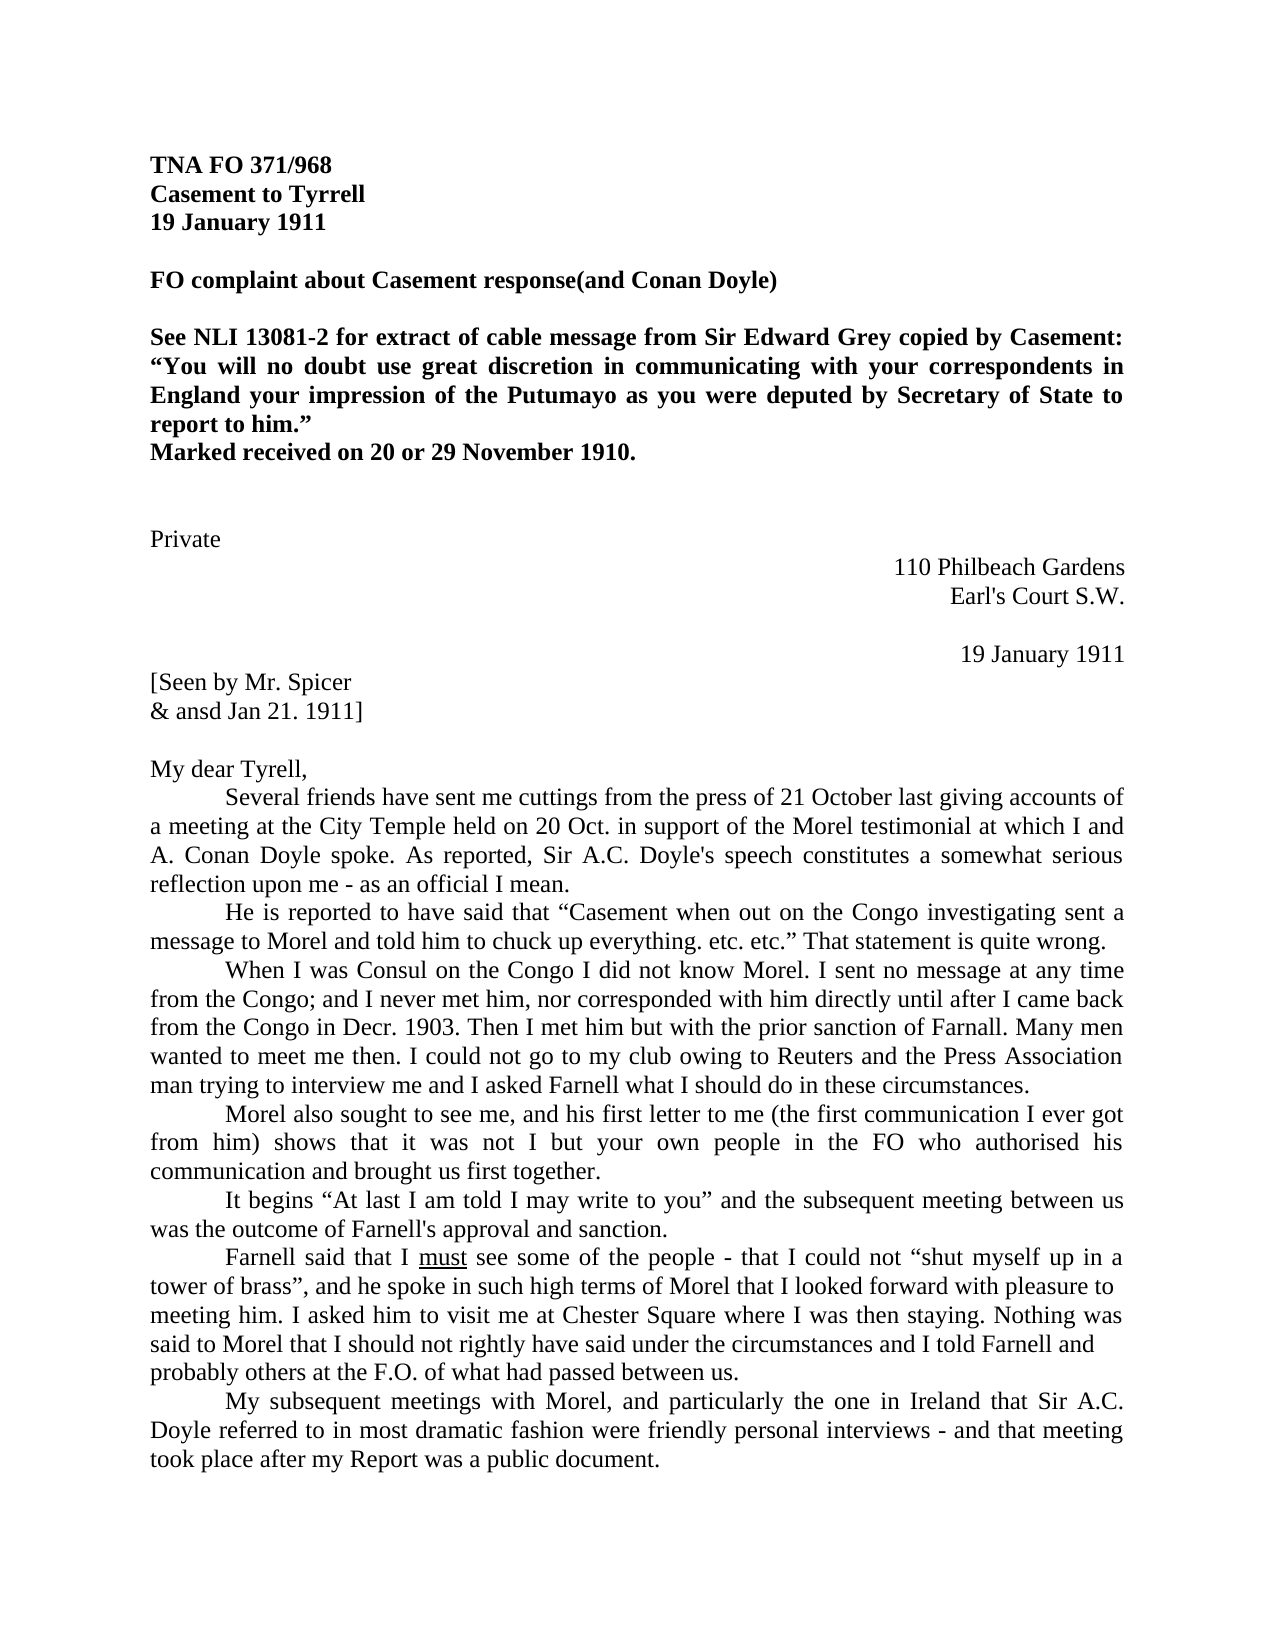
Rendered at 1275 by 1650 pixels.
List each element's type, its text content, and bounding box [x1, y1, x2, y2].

text FO complaint about Casement response(and Conan Doyle) [150, 265, 1125, 294]
text 110 Philbeach Gardens [150, 552, 1125, 581]
text 19 January 1911 [150, 207, 1125, 236]
text TNA FO 371/968 [150, 150, 1125, 179]
text See NLI 13081-2 for extract of cable message from Sir Edward Grey copied by Casement: “You will no doubt use great discretion in communicating with your correspondents in England your impression of the Putumayo as you were deputed by Secretary of State to report to him.” [150, 322, 1125, 437]
text probably others at the F.O. of what had passed between us. [150, 1357, 1125, 1386]
text Several friends have sent me cuttings from the press of 21 October last giving accounts of a meeting at the City Temple held on 20 Oct. in support of the Morel testimonial at which I and A. Conan Doyle spoke. As reported, Sir A.C. Doyle's speech constitutes a somewhat serious reflection upon me - as an official I mean. [150, 782, 1125, 897]
text Farnell said that I must see some of the people - that I could not “shut myself up in a tower of brass”, and he spoke in such high terms of Morel that I looked forward with pleasure to [150, 1242, 1125, 1300]
text meeting him. I asked him to visit me at Chester Square where I was then staying. Nothing was said to Morel that I should not rightly have said under the circumstances and I told Farnell and [150, 1300, 1125, 1357]
text Morel also sought to see me, and his first letter to me (the first communication I ever got from him) shows that it was not I but your own people in the FO who authorised his communication and brought us first together. [150, 1099, 1125, 1185]
text When I was Consul on the Congo I did not know Morel. I sent no message at any time from the Congo; and I never met him, nor corresponded with him directly until after I came back from the Congo in Decr. 1903. Then I met him but with the prior sanction of Farnall. Many men wanted to meet me then. I could not go to my club owing to Reuters and the Press Association man trying to interview me and I asked Farnell what I should do in these circumstances. [150, 955, 1125, 1099]
text He is reported to have said that “Casement when out on the Congo investigating sent a message to Morel and told him to chuck up everything. etc. etc.” That statement is quite wrong. [150, 897, 1125, 955]
text My subsequent meetings with Morel, and particularly the one in Ireland that Sir A.C. Doyle referred to in most dramatic fashion were friendly personal interviews - and that meeting took place after my Report was a public document. [150, 1386, 1125, 1472]
text Casement to Tyrrell [150, 179, 1125, 207]
text & ansd Jan 21. 1911] [150, 696, 1125, 725]
text 19 January 1911 [150, 639, 1125, 667]
text Private [150, 524, 1125, 552]
text My dear Tyrell, [150, 754, 1125, 782]
text It begins “At last I am told I may write to you” and the subsequent meeting between us was the outcome of Farnell's approval and sanction. [150, 1185, 1125, 1242]
text Marked received on 20 or 29 November 1910. [150, 437, 1125, 466]
text Earl's Court S.W. [150, 581, 1125, 610]
text [Seen by Mr. Spicer [150, 667, 1125, 696]
